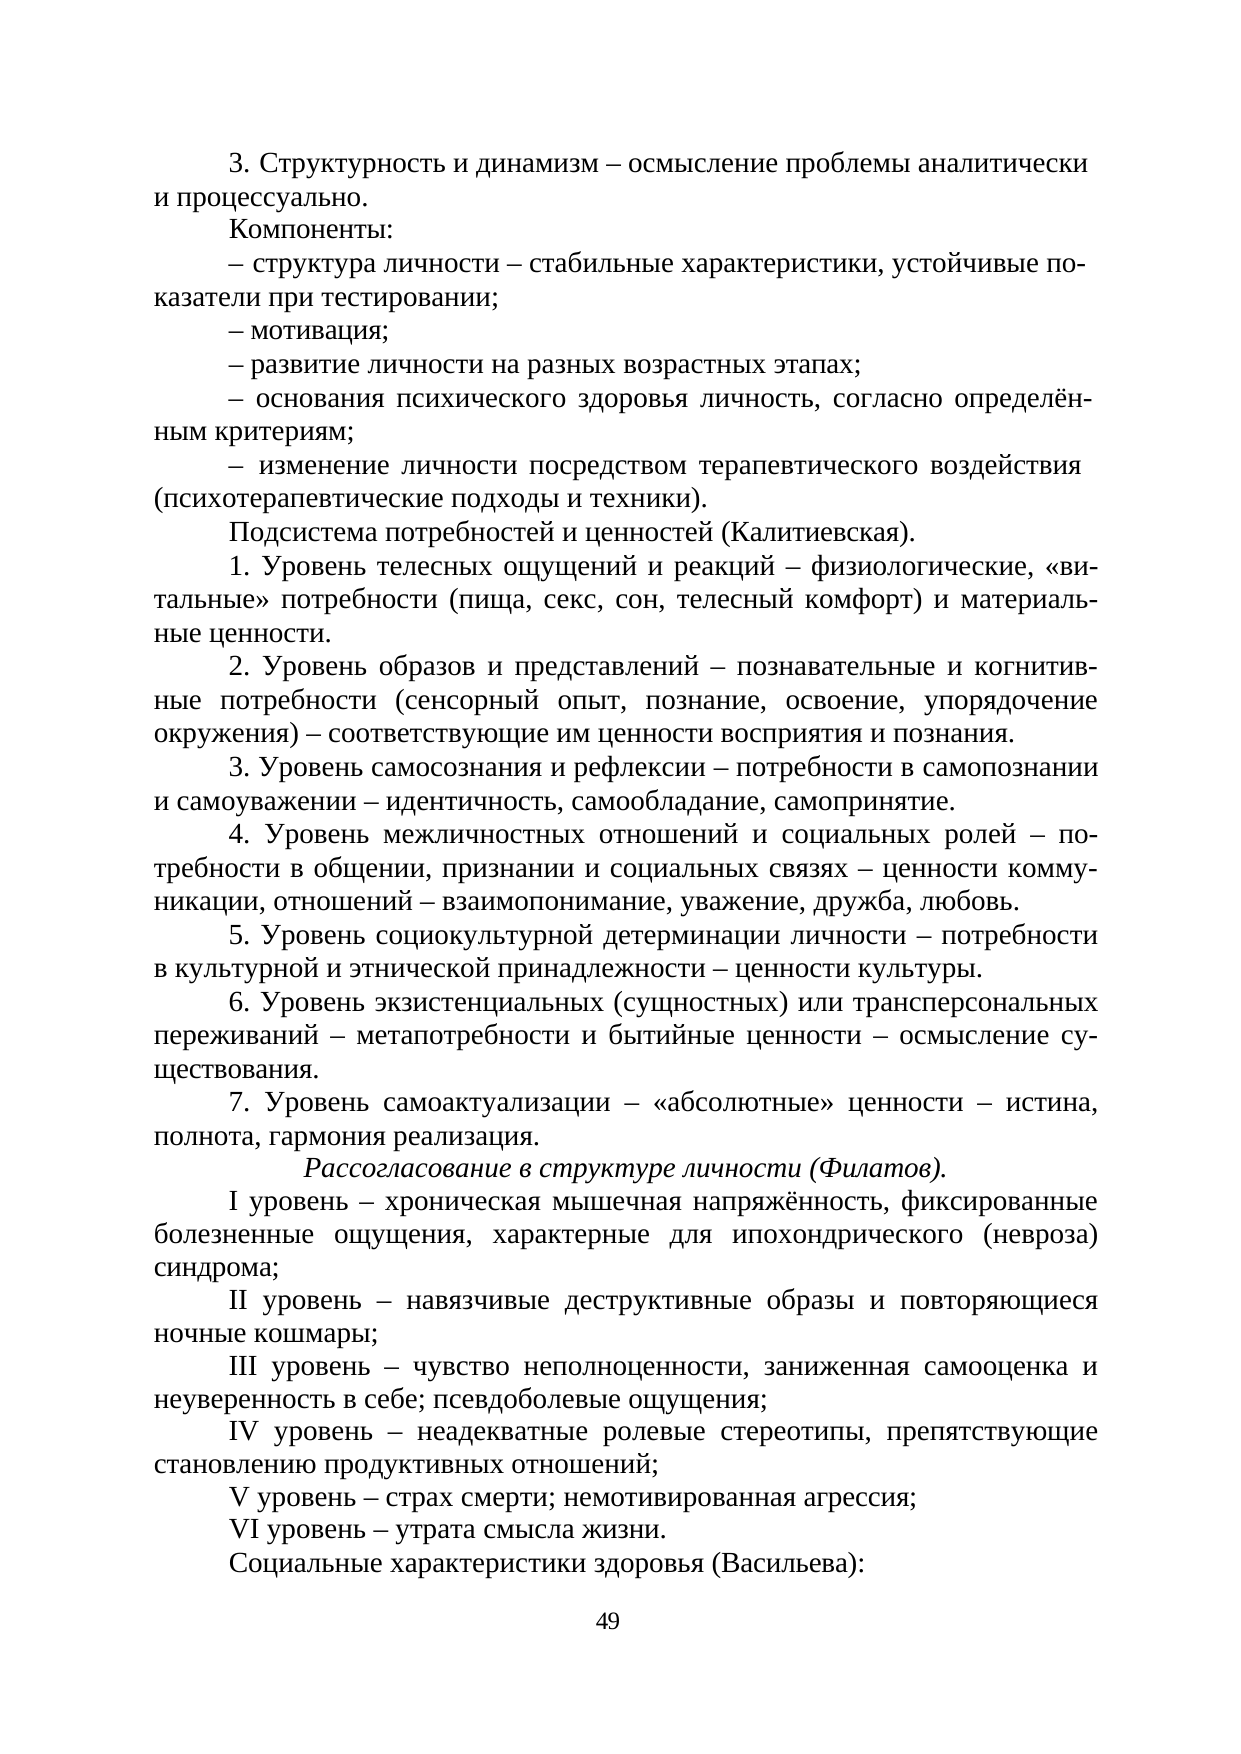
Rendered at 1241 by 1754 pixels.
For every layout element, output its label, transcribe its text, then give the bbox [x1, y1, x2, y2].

list Уровень экзистенциальных (сущностных) или трансперсональных переживаний – метапотребности и бытийные ценности – осмысление су- ществования. [153, 984, 1099, 1084]
list Уровень межличностных отношений и социальных ролей – по- требности в общении, признании и социальных связях – ценности комму- никации, отношений – взаимопонимание, уважение, дружба, любовь. [153, 816, 1099, 917]
list Уровень образов и представлений – познавательные и когнитив- ные потребности (сенсорный опыт, познание, освоение, упорядочение окружения) – соответствующие им ценности восприятия и познания. [153, 648, 1099, 749]
text Подсистема потребностей и ценностей (Калитиевская). [228, 514, 1196, 548]
list уровень – навязчивые деструктивные образы и повторяющиеся ночные кошмары; [153, 1283, 1099, 1349]
text Компоненты: [228, 212, 1196, 246]
text Социальные характеристики здоровья (Васильева): [228, 1546, 1196, 1579]
list Уровень социокультурной детерминации личности – потребности в культурной и этнической принадлежности – ценности культуры. [153, 917, 1099, 984]
list изменение личности посредством терапевтического воздействия (психотерапевтические подходы и техники). [153, 447, 1099, 514]
list структура личности – стабильные характеристики, устойчивые по- казатели при тестировании; [153, 246, 1099, 313]
list уровень – чувство неполноценности, заниженная самооценка и неуверенность в себе; псевдоболевые ощущения; [153, 1349, 1099, 1414]
text Рассогласование в структуре личности (Филатов). [228, 1152, 1196, 1184]
list уровень – неадекватные ролевые стереотипы, препятствующие становлению продуктивных отношений; [153, 1414, 1099, 1480]
list развитие личности на разных возрастных этапах; [228, 346, 1196, 380]
list мотивация; [228, 313, 1196, 346]
list Уровень телесных ощущений и реакций – физиологические, «ви- тальные» потребности (пища, секс, сон, телесный комфорт) и материаль- ные ценности. [153, 548, 1099, 648]
list основания психического здоровья личность, согласно определён- ным критериям; [153, 380, 1099, 447]
list Уровень самоактуализации – «абсолютные» ценности – истина, полнота, гармония реализация. [153, 1084, 1099, 1152]
list Уровень самосознания и рефлексии – потребности в самопознании и самоуважении – идентичность, самообладание, самопринятие. [153, 749, 1099, 816]
list Структурность и динамизм – осмысление проблемы аналитически и процессуально. [153, 145, 1099, 212]
list уровень – утрата смысла жизни. [228, 1513, 1196, 1546]
text I уровень – хроническая мышечная напряжённость, фиксированные болезненные ощущения, характерные для ипохондрического (невроза) синдрома; [153, 1184, 1099, 1283]
list уровень – страх смерти; немотивированная агрессия; [228, 1480, 1196, 1513]
